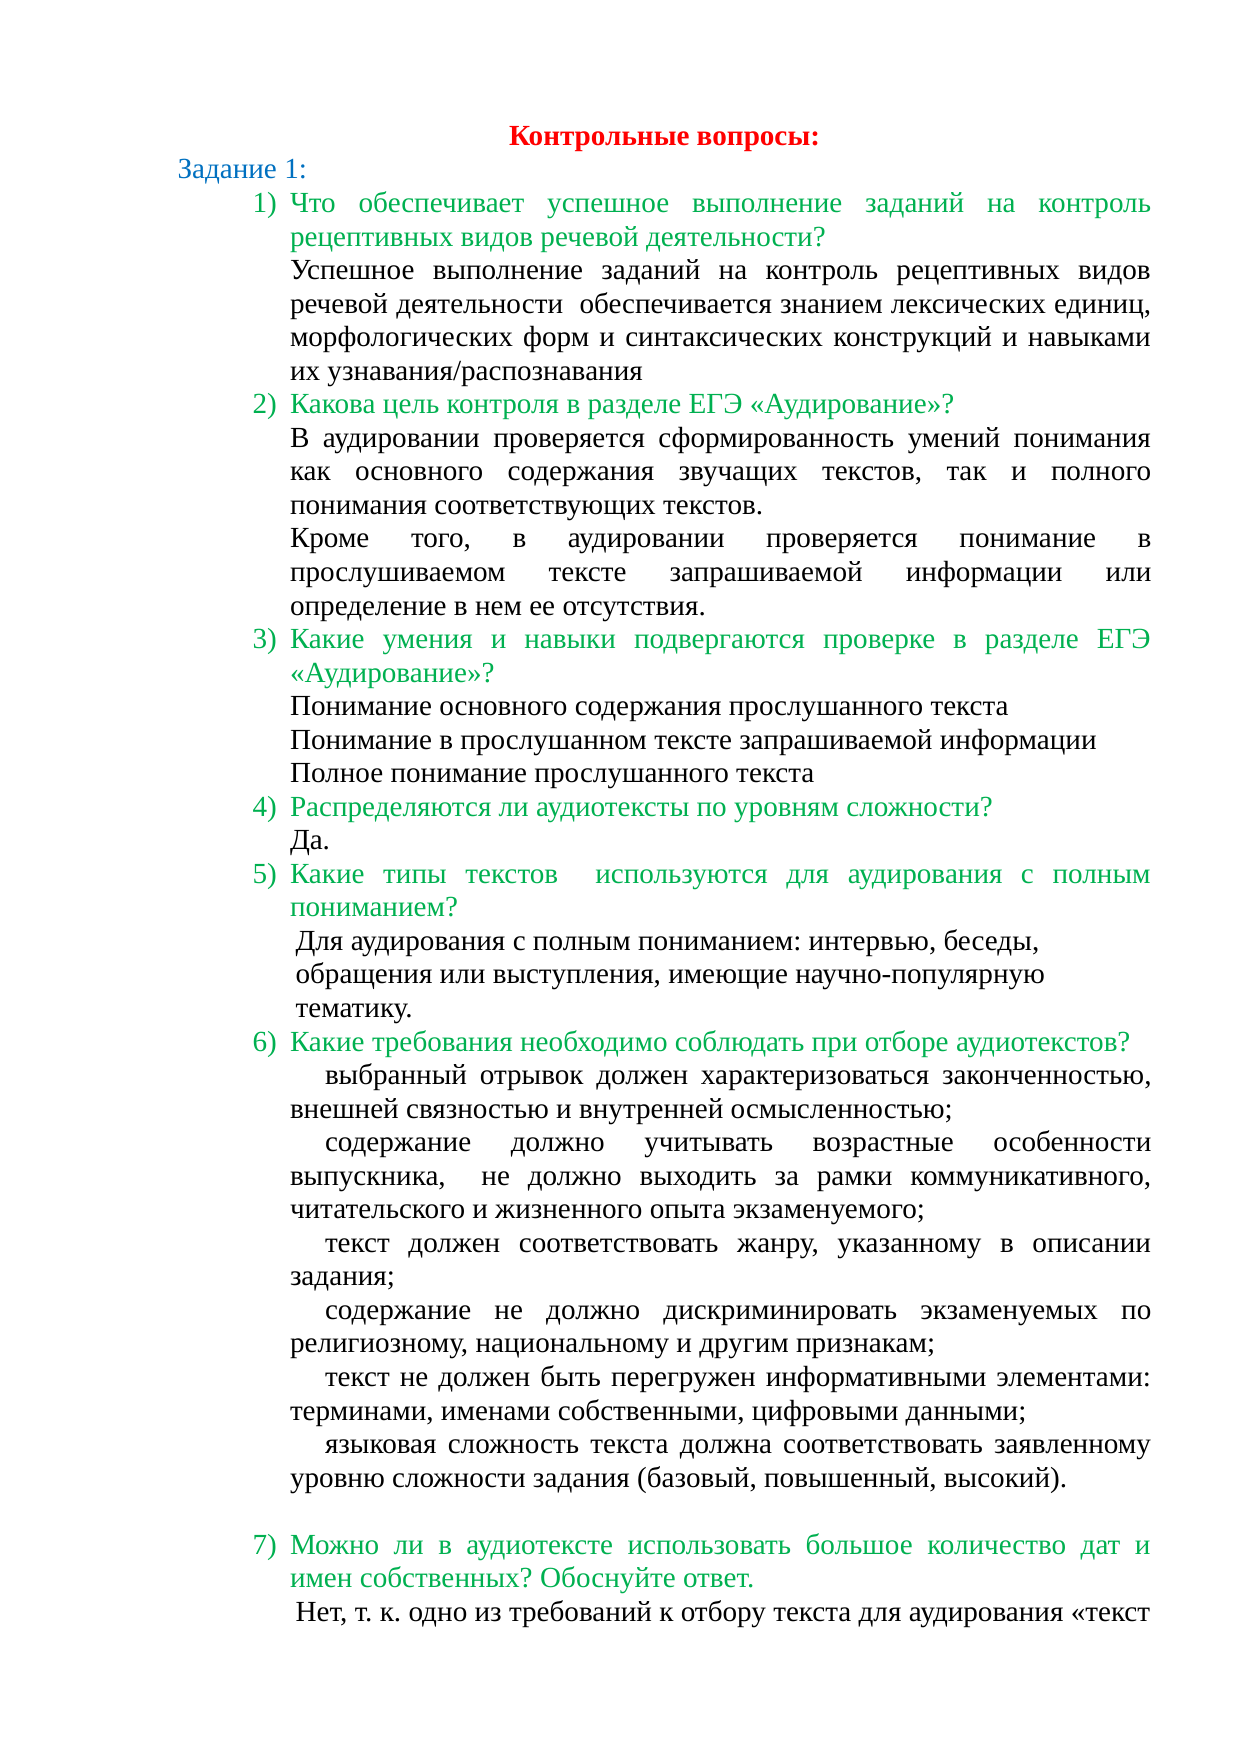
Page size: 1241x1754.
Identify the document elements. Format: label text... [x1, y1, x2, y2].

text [295, 1594, 1152, 1627]
text Контрольные вопросы: [177, 118, 1152, 152]
text Для аудирования с полным пониманием: интервью, беседы, обращения или выступления, имеющие научно-популярную тематику. [295, 923, 1152, 1024]
text Понимание в прослушанном тексте запрашиваемой информации [290, 722, 1152, 755]
text Понимание основного содержания прослушанного текста [290, 688, 1152, 722]
text  языковая сложность текста должна соответствовать заявленному уровню сложности задания (базовый, повышенный, высокий). [290, 1426, 1152, 1493]
text  текст должен соответствовать жанру, указанному в описании задания; [290, 1225, 1152, 1292]
text Полное понимание прослушанного текста [290, 755, 1152, 789]
list Что обеспечивает успешное выполнение заданий на контроль рецептивных видов речевой деятельности? [252, 185, 1152, 252]
text Да. [290, 822, 1152, 856]
text  содержание должно учитывать возрастные особенности выпускника, не должно выходить за рамки коммуникативного, читательского и жизненного опыта экзаменуемого; [290, 1124, 1152, 1225]
text Кроме того, в аудировании проверяется понимание в прослушиваемом тексте запрашиваемой информации или определение в нем ее отсутствия. [290, 521, 1152, 621]
list Можно ли в аудиотексте использовать большое количество дат и имен собственных? Обоснуйте ответ. [252, 1527, 1152, 1594]
text В аудировании проверяется сформированность умений понимания как основного содержания звучащих текстов, так и полного понимания соответствующих текстов. [290, 420, 1152, 521]
text  выбранный отрывок должен характеризоваться законченностью, внешней связностью и внутренней осмысленностью; [290, 1057, 1152, 1124]
text Задание 1: [177, 152, 1152, 185]
text  содержание не должно дискриминировать экзаменуемых по религиозному, национальному и другим признакам; [290, 1292, 1152, 1359]
list Какие требования необходимо соблюдать при отборе аудиотекстов? [252, 1024, 1152, 1057]
text  текст не должен быть перегружен информативными элементами: терминами, именами собственными, цифровыми данными; [290, 1359, 1152, 1426]
list Какие типы текстов используются для аудирования с полным пониманием? [252, 856, 1152, 923]
list Какова цель контроля в разделе ЕГЭ «Аудирование»? [252, 386, 1152, 420]
list Какие умения и навыки подвергаются проверке в разделе ЕГЭ «Аудирование»? [252, 621, 1152, 688]
list Распределяются ли аудиотексты по уровням сложности? [252, 789, 1152, 822]
text Успешное выполнение заданий на контроль рецептивных видов речевой деятельности обеспечивается знанием лексических единиц, морфологических форм и синтаксических конструкций и навыками их узнавания/распознавания [290, 252, 1152, 386]
